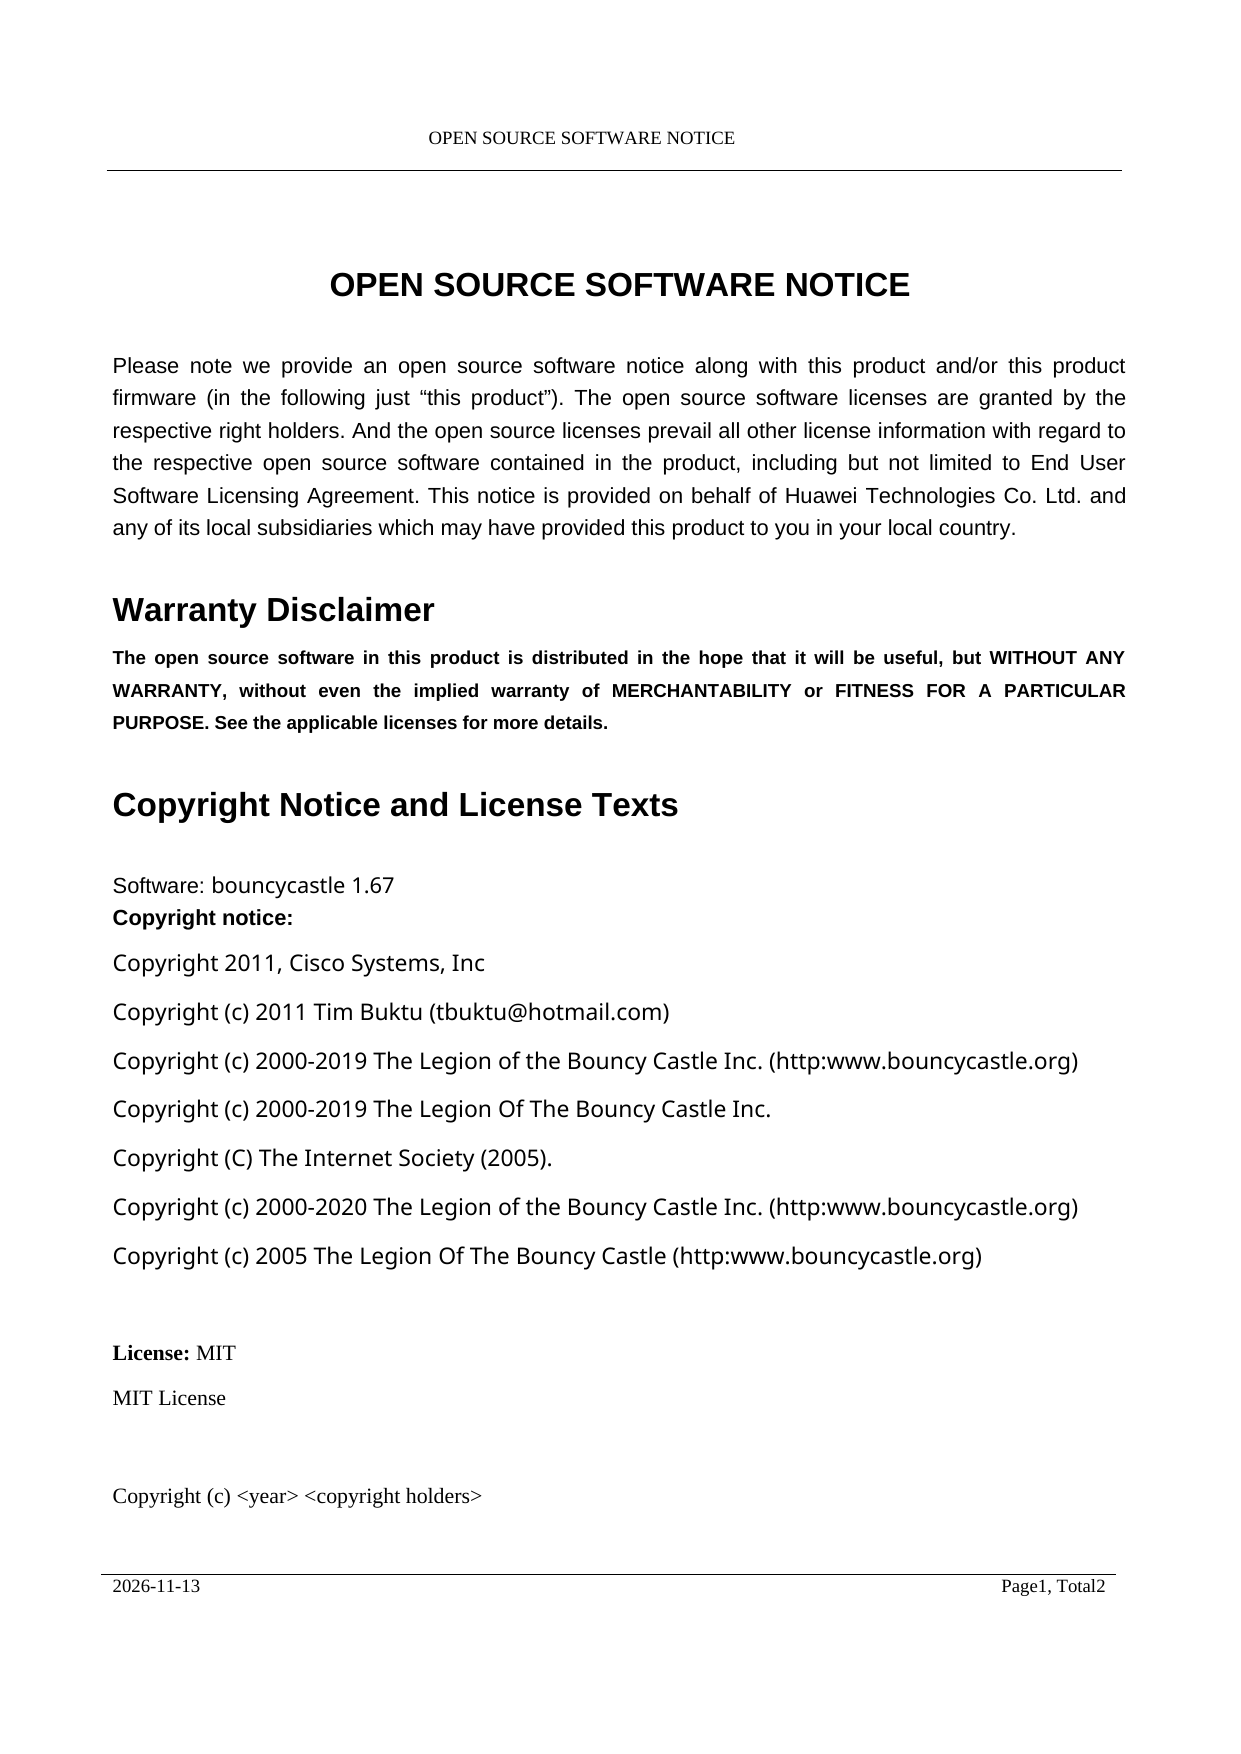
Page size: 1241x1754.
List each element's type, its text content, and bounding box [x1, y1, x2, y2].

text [112, 1382, 1128, 1512]
text Copyright 2011, Cisco Systems, Inc Copyright (c) 2011 Tim Buktu (tbuktu@hotmail.com) Copyright (c) 2000-2019 The Legion of the Bouncy Castle Inc. (http:www.bouncycastle.org) Copyright (c) 2000-2019 The Legion Of The Bouncy Castle Inc. Copyright (C) The Internet Society (2005). Copyright (c) 2000-2020 The Legion of the Bouncy Castle Inc. (http:www.bouncycastle.org) Copyright (c) 2005 The Legion Of The Bouncy Castle (http:www.bouncycastle.org) [112, 947, 1128, 1320]
text Please note we provide an open source software notice along with this product and/or this product firmware (in the following just “this product”). The open source software licenses are granted by the respective right holders. And the open source licenses prevail all other license information with regard to the respective open source software contained in the product, including but not limited to End User Software Licensing Agreement. This notice is provided on behalf of Huawei Technologies Co. Ltd. and any of its local subsidiaries which may have provided this product to you in your local country. [112, 349, 1128, 544]
text Copyright notice: [112, 901, 1128, 934]
text Copyright Notice and License Texts [112, 771, 1128, 836]
text OPEN SOURCE SOFTWARE NOTICE [112, 251, 1128, 316]
text License: MIT [112, 1337, 1128, 1369]
text Warranty Disclaimer [112, 576, 1128, 641]
text The open source software in this product is distributed in the hope that it will be useful, but WITHOUT ANY WARRANTY, without even the implied warranty of MERCHANTABILITY or FITNESS FOR A PARTICULAR PURPOSE. See the applicable licenses for more details. [112, 641, 1128, 739]
text Software: bouncycastle 1.67 [112, 869, 1128, 901]
